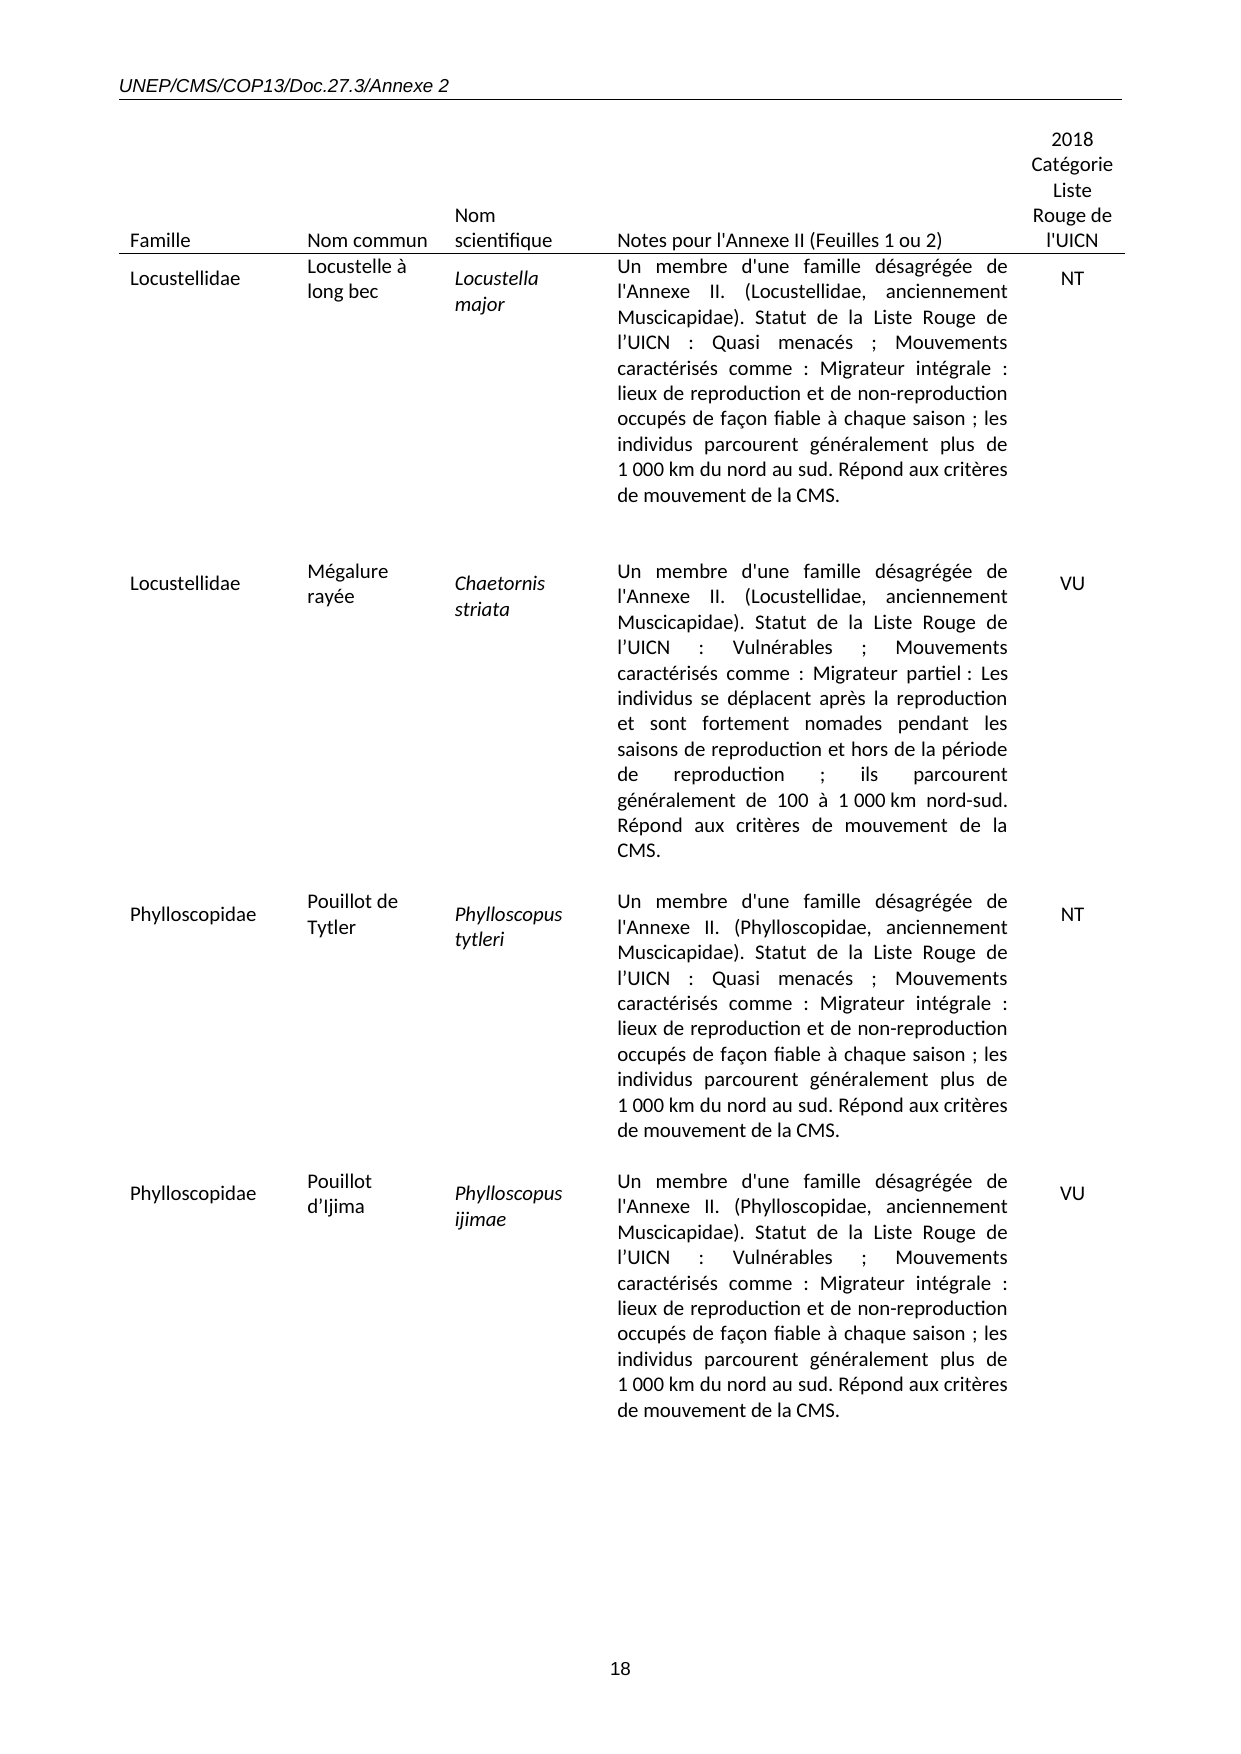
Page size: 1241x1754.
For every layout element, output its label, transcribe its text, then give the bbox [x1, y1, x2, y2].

table_cell NT [1019, 254, 1125, 558]
table_cell Un membre d'une famille désagrégée de l'Annexe II. (Phylloscopidae, anciennement Muscicapidae). Statut de la Liste Rouge de l’UICN : Quasi menacés ; Mouvements caractérisés comme : Migrateur intégrale : lieux de reproduction et de non-reproduction occupés de façon fiable à chaque saison ; les individus parcourent généralement plus de 1 000 km du nord au sud. Répond aux critères de mouvement de la CMS. [606, 889, 1019, 1168]
table_cell Un membre d'une famille désagrégée de l'Annexe II. (Phylloscopidae, anciennement Muscicapidae). Statut de la Liste Rouge de l’UICN : Vulnérables ; Mouvements caractérisés comme : Migrateur intégrale : lieux de reproduction et de non-reproduction occupés de façon fiable à chaque saison ; les individus parcourent généralement plus de 1 000 km du nord au sud. Répond aux critères de mouvement de la CMS. [606, 1168, 1019, 1473]
table_header 2018 Catégorie Liste Rouge de l'UICN [1019, 126, 1125, 253]
table_header Nom commun [296, 126, 443, 253]
table_cell VU [1019, 1168, 1125, 1473]
table_header Famille [119, 126, 296, 253]
table_cell Pouillot de Tytler [296, 889, 443, 1168]
table_cell Un membre d'une famille désagrégée de l'Annexe II. (Locustellidae, anciennement Muscicapidae). Statut de la Liste Rouge de l’UICN : Quasi menacés ; Mouvements caractérisés comme : Migrateur intégrale : lieux de reproduction et de non-reproduction occupés de façon fiable à chaque saison ; les individus parcourent généralement plus de 1 000 km du nord au sud. Répond aux critères de mouvement de la CMS. [606, 254, 1019, 558]
table_cell Phylloscopus tytleri [443, 889, 606, 1168]
table_cell Mégalure rayée [296, 558, 443, 888]
table_cell NT [1019, 889, 1125, 1168]
table_cell Locustellidae [119, 558, 296, 888]
table_cell Phylloscopidae [119, 1168, 296, 1473]
table_cell Phylloscopus ijimae [443, 1168, 606, 1473]
table_cell Pouillot d’Ijima [296, 1168, 443, 1473]
table_cell Phylloscopidae [119, 889, 296, 1168]
table_cell Locustella major [443, 254, 606, 558]
table_header Nom scientifique [443, 126, 606, 253]
table_header Notes pour l'Annexe II (Feuilles 1 ou 2) [606, 126, 1019, 253]
table_cell Un membre d'une famille désagrégée de l'Annexe II. (Locustellidae, anciennement Muscicapidae). Statut de la Liste Rouge de l’UICN : Vulnérables ; Mouvements caractérisés comme : Migrateur partiel : Les individus se déplacent après la reproduction et sont fortement nomades pendant les saisons de reproduction et hors de la période de reproduction ; ils parcourent généralement de 100 à 1 000 km nord-sud. Répond aux critères de mouvement de la CMS. [606, 558, 1019, 888]
table_cell Locustelle à long bec [296, 254, 443, 558]
table_cell Chaetornis striata [443, 558, 606, 888]
table_cell Locustellidae [119, 254, 296, 558]
table_cell VU [1019, 558, 1125, 888]
